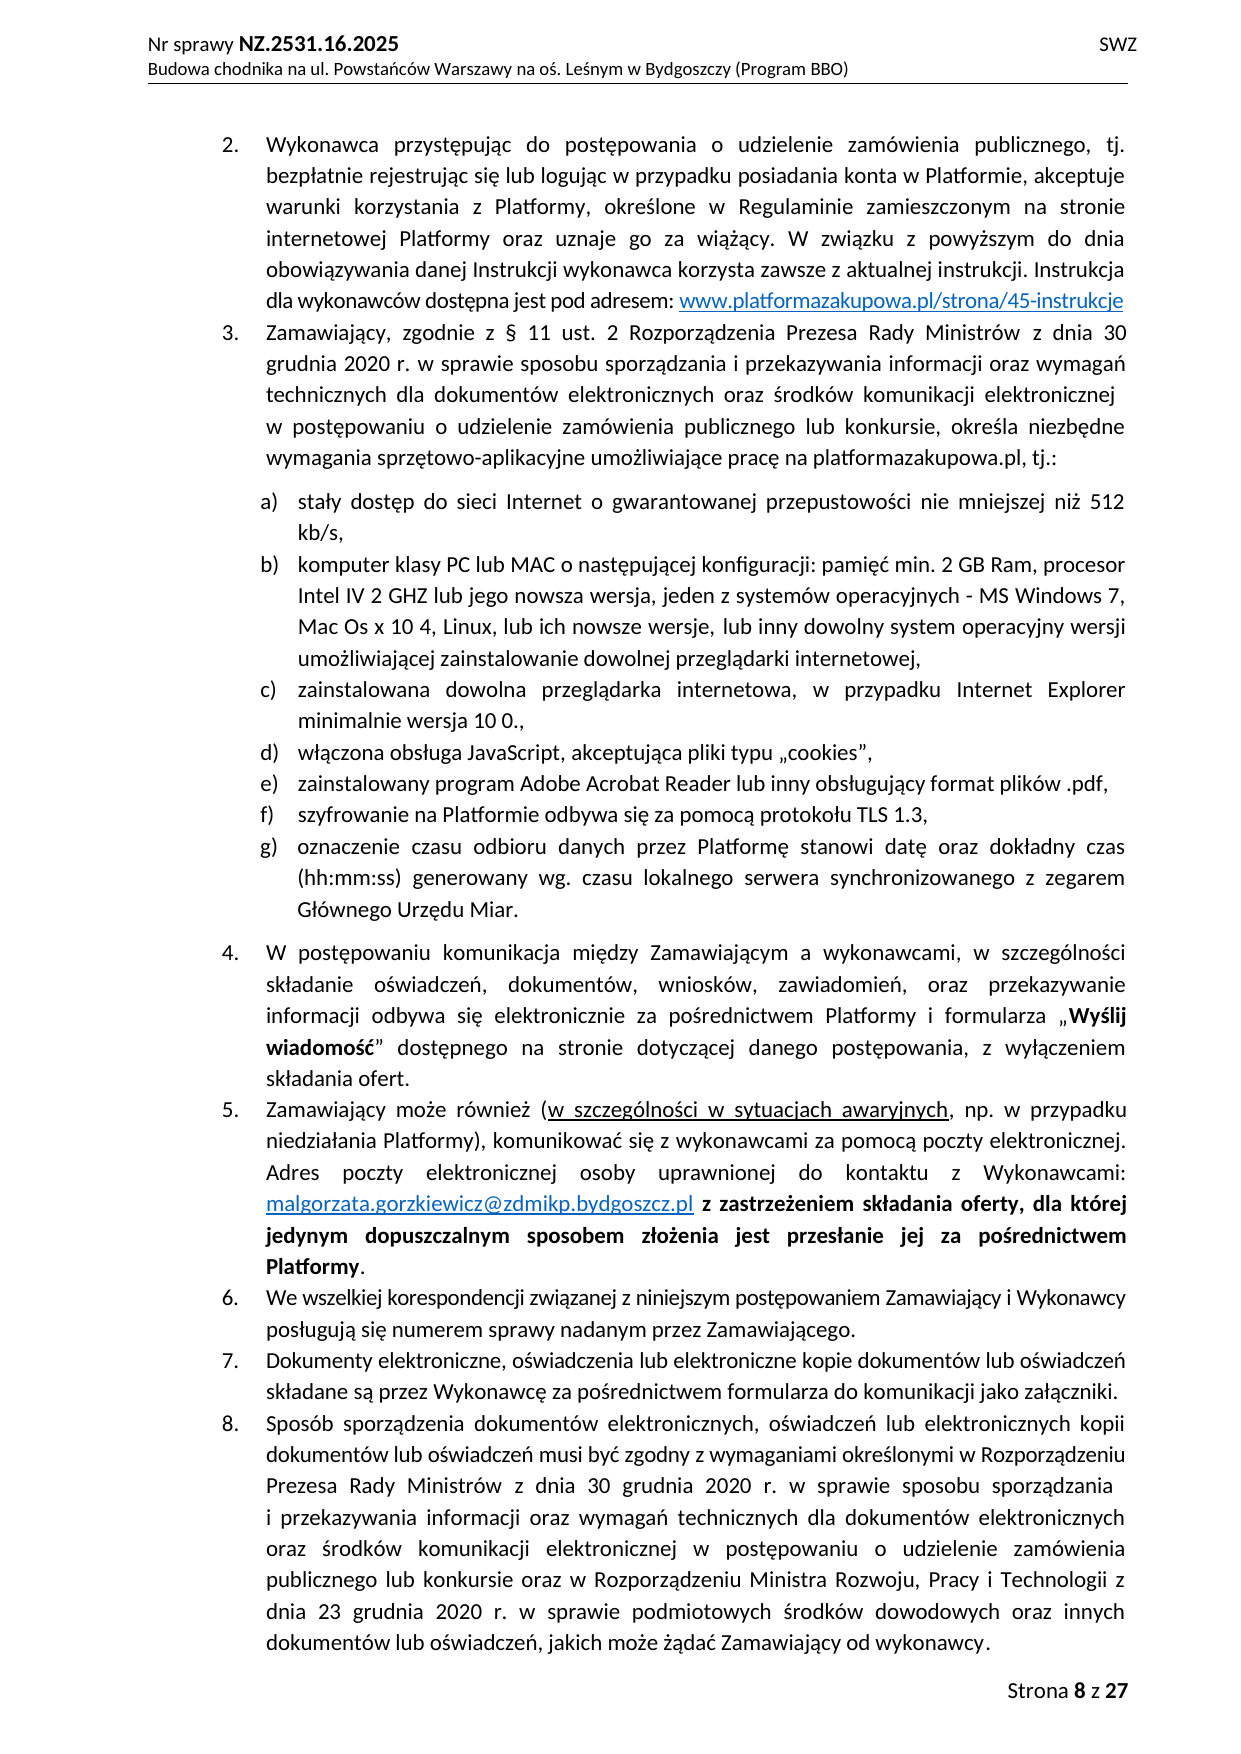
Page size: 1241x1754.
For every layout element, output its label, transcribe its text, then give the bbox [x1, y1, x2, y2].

list Dokumenty elektroniczne, oświadczenia lub elektroniczne kopie dokumentów lub oświadczeń składane są przez Wykonawcę za pośrednictwem formularza do komunikacji jako załączniki. [222, 1346, 1127, 1406]
list zainstalowana dowolna przeglądarka internetowa, w przypadku Internet Explorer minimalnie wersja 10 0., [260, 675, 1127, 734]
list Zamawiający, zgodnie z § 11 ust. 2 Rozporządzenia Prezesa Rady Ministrów z dnia 30 grudnia 2020 r. w sprawie sposobu sporządzania i przekazywania informacji oraz wymagań technicznych dla dokumentów elektronicznych oraz środków komunikacji elektronicznej w postępowaniu o udzielenie zamówienia publicznego lub konkursie, określa niezbędne wymagania sprzętowo-aplikacyjne umożliwiające pracę na platformazakupowa.pl, tj.: [222, 318, 1127, 471]
list włączona obsługa JavaScript, akceptująca pliki typu „cookies”, [260, 738, 1127, 766]
list komputer klasy PC lub MAC o następującej konfiguracji: pamięć min. 2 GB Ram, procesor Intel IV 2 GHZ lub jego nowsza wersja, jeden z systemów operacyjnych - MS Windows 7, Mac Os x 10 4, Linux, lub ich nowsze wersje, lub inny dowolny system operacyjny wersji umożliwiającej zainstalowanie dowolnej przeglądarki internetowej, [260, 550, 1127, 672]
list Sposób sporządzenia dokumentów elektronicznych, oświadczeń lub elektronicznych kopii dokumentów lub oświadczeń musi być zgodny z wymaganiami określonymi w Rozporządzeniu Prezesa Rady Ministrów z dnia 30 grudnia 2020 r. w sprawie sposobu sporządzania i przekazywania informacji oraz wymagań technicznych dla dokumentów elektronicznych oraz środków komunikacji elektronicznej w postępowaniu o udzielenie zamówienia publicznego lub konkursie oraz w Rozporządzeniu Ministra Rozwoju, Pracy i Technologii z dnia 23 grudnia 2020 r. w sprawie podmiotowych środków dowodowych oraz innych dokumentów lub oświadczeń, jakich może żądać Zamawiający od wykonawcy. [222, 1409, 1127, 1656]
list szyfrowanie na Platformie odbywa się za pomocą protokołu TLS 1.3, [260, 801, 1127, 829]
list oznaczenie czasu odbioru danych przez Platformę stanowi datę oraz dokładny czas (hh:mm:ss) generowany wg. czasu lokalnego serwera synchronizowanego z zegarem Głównego Urzędu Miar. [260, 832, 1127, 923]
list Wykonawca przystępując do postępowania o udzielenie zamówienia publicznego, tj. bezpłatnie rejestrując się lub logując w przypadku posiadania konta w Platformie, akceptuje warunki korzystania z Platformy, określone w Regulaminie zamieszczonym na stronie internetowej Platformy oraz uznaje go za wiążący. W związku z powyższym do dnia obowiązywania danej Instrukcji wykonawca korzysta zawsze z aktualnej instrukcji. Instrukcja dla wykonawców dostępna jest pod adresem: www.platformazakupowa.pl/strona/45-instrukcje [222, 130, 1127, 314]
list We wszelkiej korespondencji związanej z niniejszym postępowaniem Zamawiający i Wykonawcy posługują się numerem sprawy nadanym przez Zamawiającego. [222, 1283, 1127, 1343]
list W postępowaniu komunikacja między Zamawiającym a wykonawcami, w szczególności składanie oświadczeń, dokumentów, wniosków, zawiadomień, oraz przekazywanie informacji odbywa się elektronicznie za pośrednictwem Platformy i formularza „Wyślij wiadomość” dostępnego na stronie dotyczącej danego postępowania, z wyłączeniem składania ofert. [222, 938, 1127, 1092]
list zainstalowany program Adobe Acrobat Reader lub inny obsługujący format plików .pdf, [260, 769, 1127, 797]
list Zamawiający może również (w szczególności w sytuacjach awaryjnych, np. w przypadku niedziałania Platformy), komunikować się z wykonawcami za pomocą poczty elektronicznej. Adres poczty elektronicznej osoby uprawnionej do kontaktu z Wykonawcami: malgorzata.gorzkiewicz@zdmikp.bydgoszcz.pl z zastrzeżeniem składania oferty, dla której jedynym dopuszczalnym sposobem złożenia jest przesłanie jej za pośrednictwem Platformy. [222, 1095, 1127, 1280]
list stały dostęp do sieci Internet o gwarantowanej przepustowości nie mniejszej niż 512 kb/s, [260, 487, 1127, 546]
